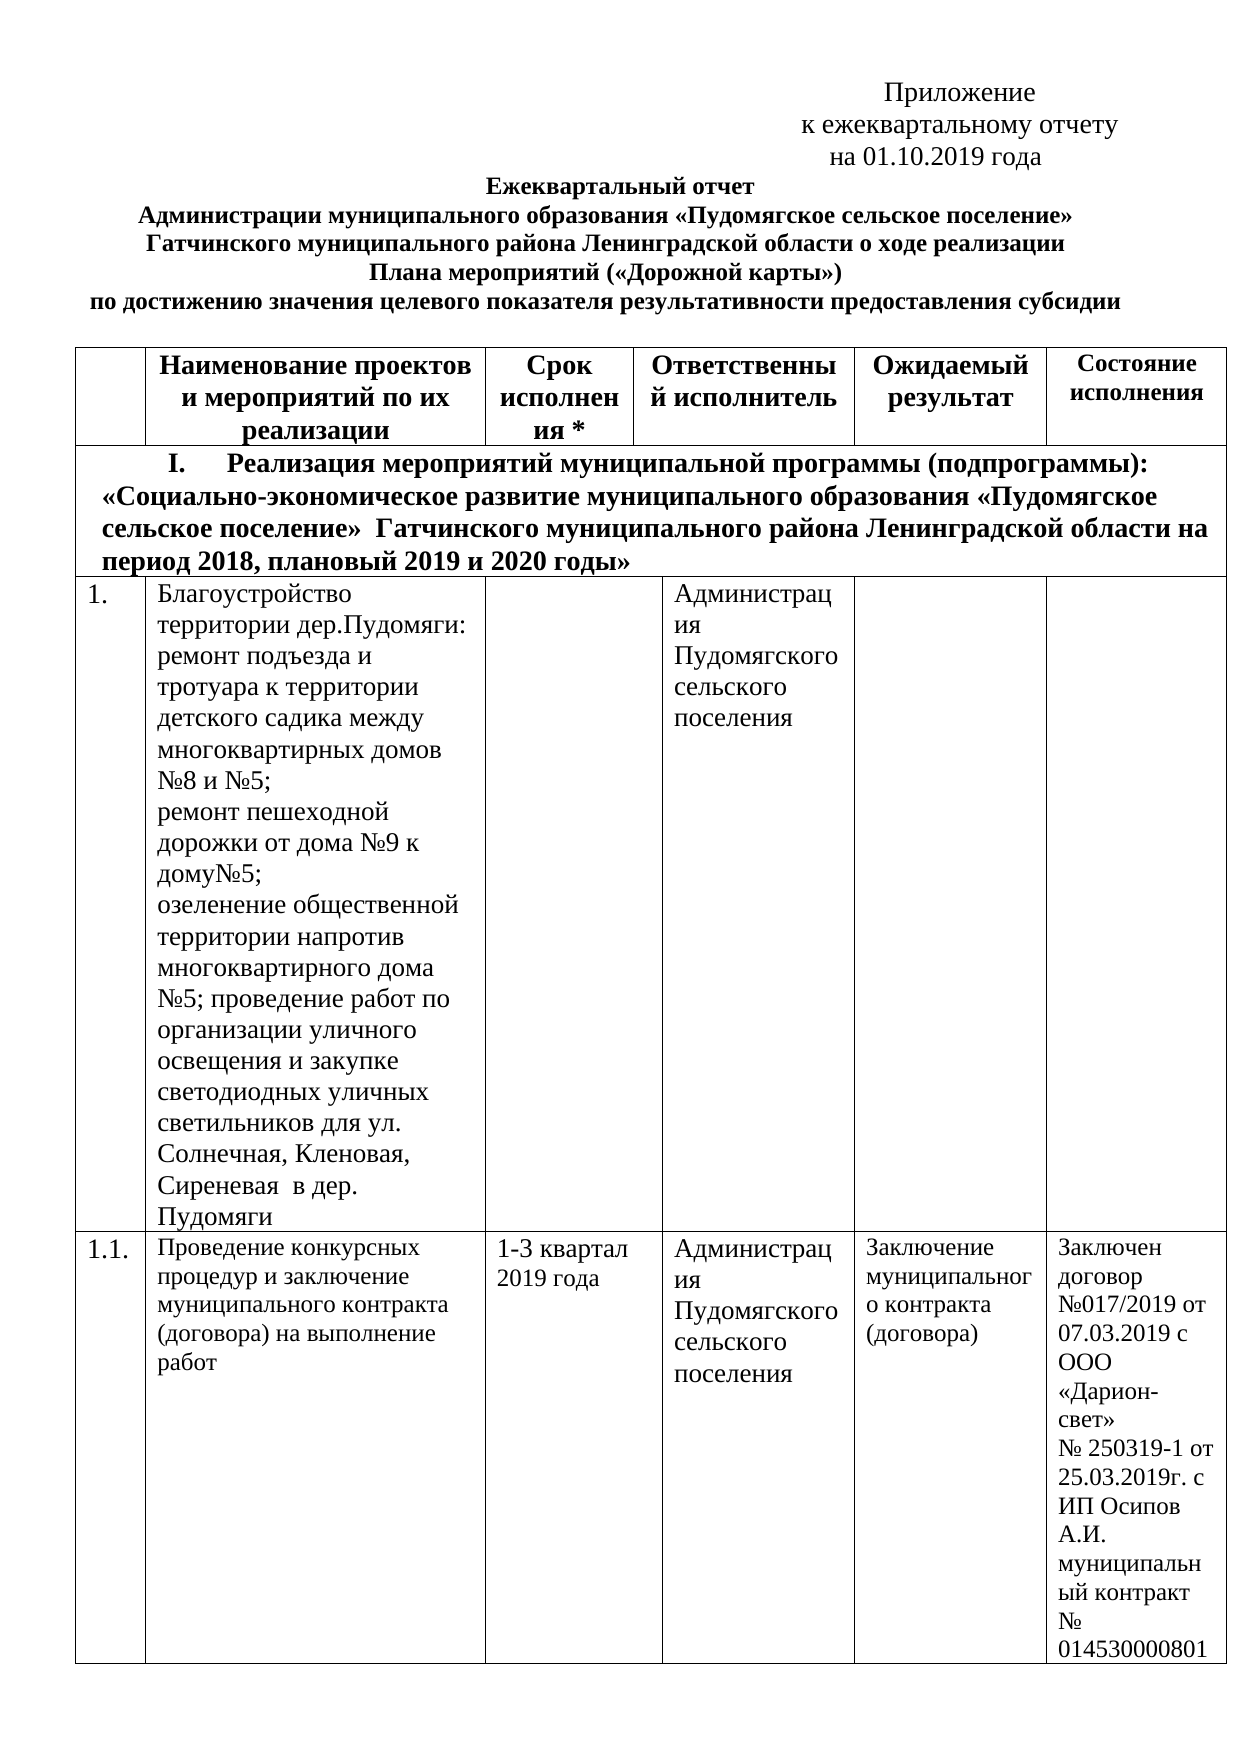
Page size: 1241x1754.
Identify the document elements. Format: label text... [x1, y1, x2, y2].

table_header [76, 348, 145, 445]
table_cell [486, 577, 662, 1231]
text к ежеквартальному отчету [754, 107, 1165, 140]
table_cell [855, 1232, 1046, 1663]
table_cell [146, 1232, 485, 1663]
table_header Состояние исполнения [1047, 348, 1226, 445]
text Приложение [754, 75, 1165, 107]
table_header Ответственный исполнитель [634, 348, 854, 445]
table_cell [1047, 1232, 1226, 1663]
table_cell [1047, 577, 1226, 1231]
text по достижению значения целевого показателя результативности предоставления субсидии [75, 286, 1136, 315]
table_header Срок исполнения * [486, 348, 633, 445]
text Плана мероприятий («Дорожной карты») [75, 257, 1136, 286]
table_header Наименование проектов и мероприятий по их реализации [146, 348, 485, 445]
table_cell [855, 577, 1046, 1231]
table_header Ожидаемый результат [855, 348, 1046, 445]
table_cell Реализация мероприятий муниципальной программы (подпрограммы): «Социально-экономическое развитие муниципального образования «Пудомягское сельское поселение» Гатчинского муниципального района Ленинградской области на период 2018, плановый 2019 и 2020 годы» [76, 446, 1226, 576]
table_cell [486, 1232, 662, 1663]
table_cell Администрация Пудомягского сельского поселения [663, 577, 854, 1231]
table_cell 1. [76, 577, 145, 1231]
text Администрации муниципального образования «Пудомягское сельское поселение» Гатчинского муниципального района Ленинградской области о ходе реализации [75, 200, 1136, 257]
text Ежеквартальный отчет [75, 171, 1165, 200]
text на 01.10.2019 года [754, 140, 1165, 171]
table_cell 1.1. [76, 1232, 145, 1663]
table_cell Благоустройство территории дер.Пудомяги: ремонт подъезда и тротуара к территории детского садика между многоквартирных домов №8 и №5; ремонт пешеходной дорожки от дома №9 к дому№5; озеленение общественной территории напротив многоквартирного дома №5; проведение работ по организации уличного освещения и закупке светодиодных уличных светильников для ул. Солнечная, Кленовая, Сиреневая в дер. Пудомяги [146, 577, 485, 1231]
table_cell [663, 1232, 854, 1663]
